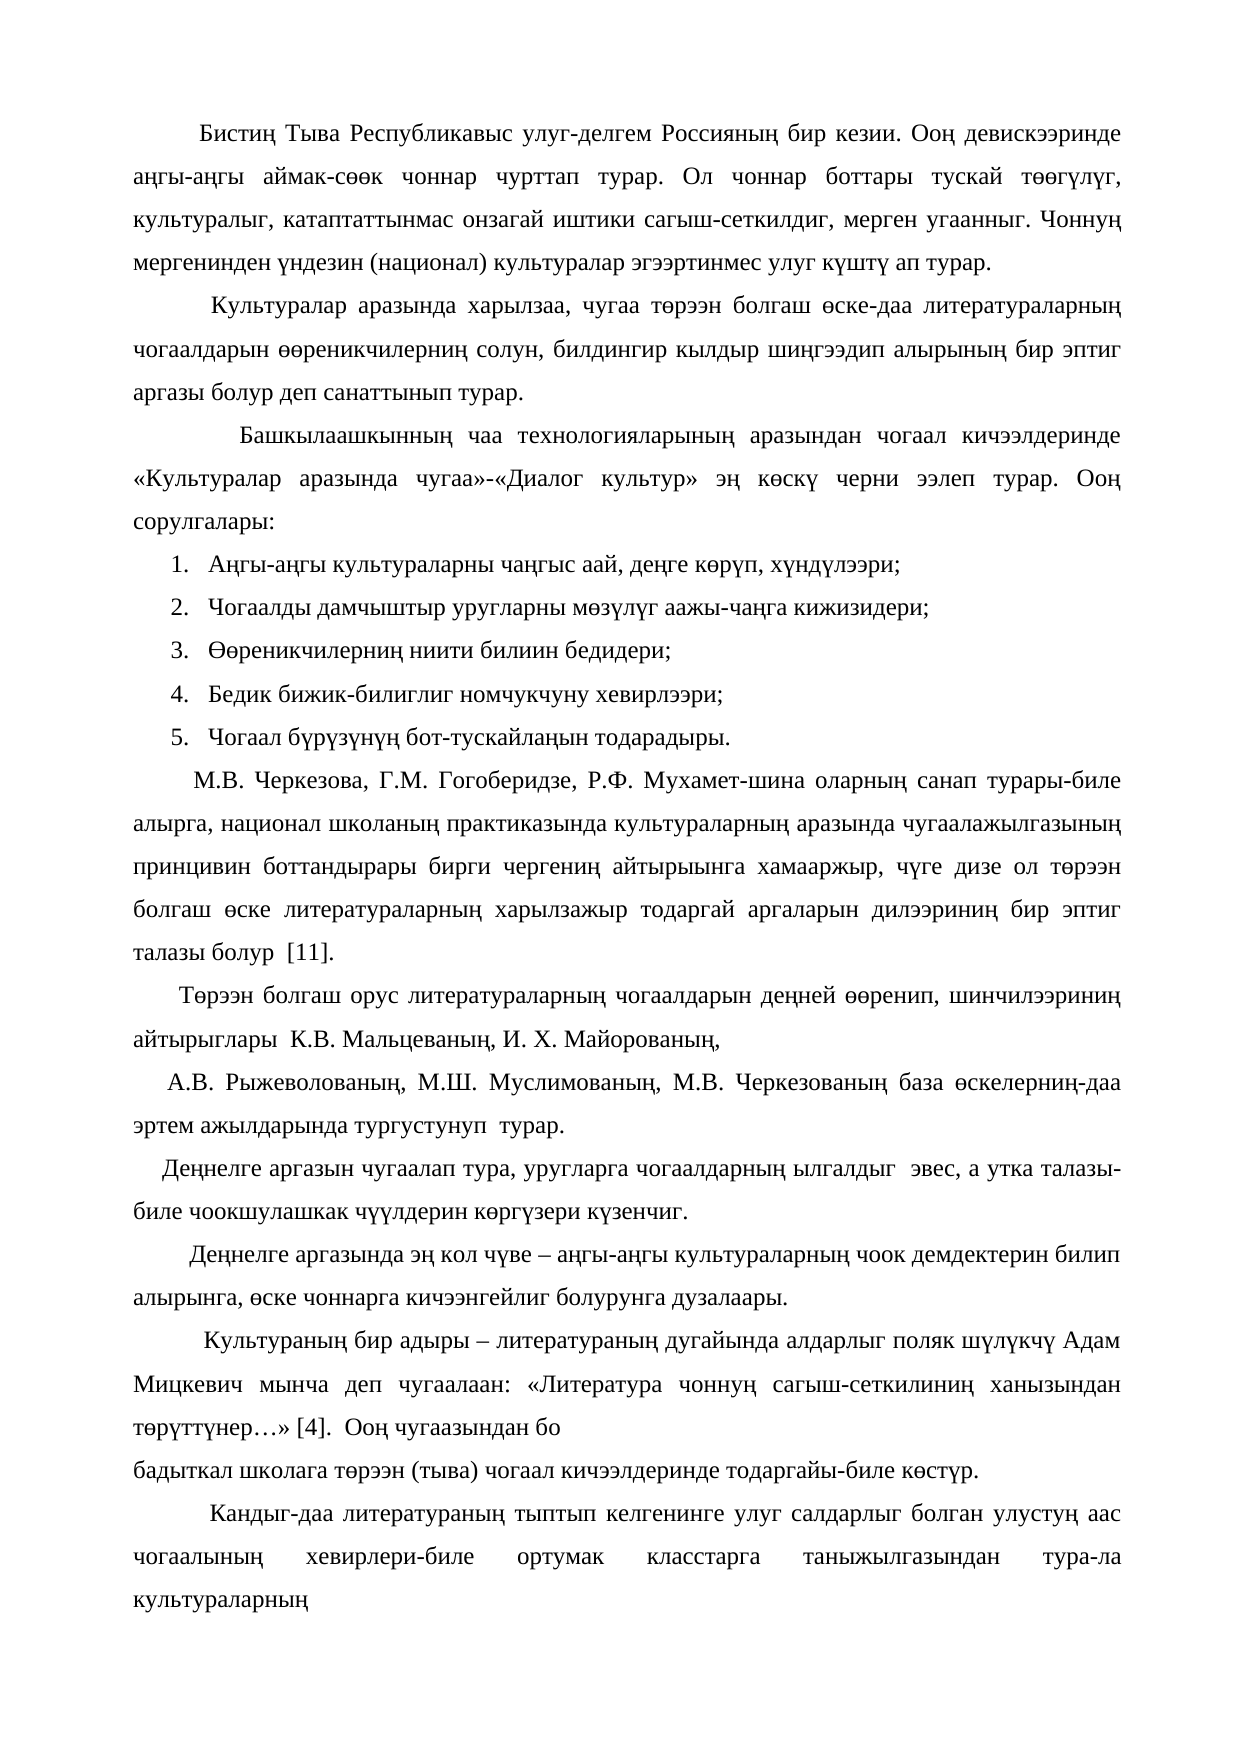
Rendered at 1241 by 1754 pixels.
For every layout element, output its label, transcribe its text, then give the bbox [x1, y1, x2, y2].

text Бистиң Тыва Республикавыс улуг-делгем Россияның бир кезии. Ооң девискээринде аңгы-аңгы аймак-сөөк чоннар чурттап турар. Ол чоннар боттары тускай төөгүлүг, культуралыг, катаптаттынмас онзагай иштики сагыш-сеткилдиг, мерген угаанныг. Чоннуң мергенинден үндезин (национал) культуралар эгээртинмес улуг күштү ап турар. [133, 118, 1122, 276]
text Культуралар аразында харылзаа, чугаа төрээн болгаш өске-даа литератураларның чогаалдарын өөреникчилерниң солун, билдингир кылдыр шиңгээдип алырының бир эптиг аргазы болур деп санаттынып турар. [133, 291, 1122, 406]
text Кандыг-даа литератураның тыптып келгенинге улуг салдарлыг болган улустуң аас чогаалының хевирлери-биле ортумак класстарга таныжылгазындан тура-ла культураларның [133, 1498, 1122, 1613]
text Башкылаашкынның чаа технологияларының аразындан чогаал кичээлдеринде «Культуралар аразында чугаа»-«Диалог культур» эң көскү черни ээлеп турар. Ооң сорулгалары: [133, 420, 1122, 535]
text бадыткал школага төрээн (тыва) чогаал кичээлдеринде тодаргайы-биле көстүр. [133, 1455, 1122, 1484]
list Чогаалды дамчыштыр уругларны мөзүлүг аажы-чаңга кижизидери; [170, 592, 1122, 621]
text Төрээн болгаш орус литератураларның чогаалдарын деңней өөренип, шинчилээриниң айтырыглары К.В. Мальцеваның, И. Х. Майорованың, [133, 981, 1122, 1052]
list Өөреникчилерниң ниити билиин бедидери; [170, 636, 1122, 664]
list Бедик бижик-билиглиг номчукчуну хевирлээри; [170, 679, 1122, 707]
list Чогаал бүрүзүнүң бот-тускайлаңын тодарадыры. [170, 722, 1122, 751]
list Аңгы-аңгы культураларны чаңгыс аай, деңге көрүп, хүндүлээри; [170, 549, 1122, 578]
text А.В. Рыжеволованың, М.Ш. Муслимованың, М.В. Черкезованың база өскелерниң-даа эртем ажылдарында тургустунуп турар. [133, 1067, 1122, 1139]
text Культураның бир адыры – литератураның дугайында алдарлыг поляк шүлүкчү Адам Мицкевич мынча деп чугаалаан: «Литература чоннуң сагыш-сеткилиниң ханызындан төрүттүнер…» [4]. Ооң чугаазындан бо [133, 1326, 1122, 1441]
text Деңнелге аргазын чугаалап тура, уругларга чогаалдарның ылгалдыг эвес, а утка талазы-биле чоокшулашкак чүүлдерин көргүзери күзенчиг. [133, 1153, 1122, 1225]
text М.В. Черкезова, Г.М. Гогоберидзе, Р.Ф. Мухамет-шина оларның санап турары-биле алырга, национал школаның практиказында культураларның аразында чугаалажылгазының принцивин боттандырары бирги чергениң айтырыынга хамааржыр, чүге дизе ол төрээн болгаш өске литератураларның харылзажыр тодаргай аргаларын дилээриниң бир эптиг талазы болур [11]. [133, 765, 1122, 966]
text Деңнелге аргазында эң кол чүве – аңгы-аңгы культураларның чоок демдектерин билип алырынга, өске чоннарга кичээнгейлиг болурунга дузалаары. [133, 1239, 1122, 1311]
